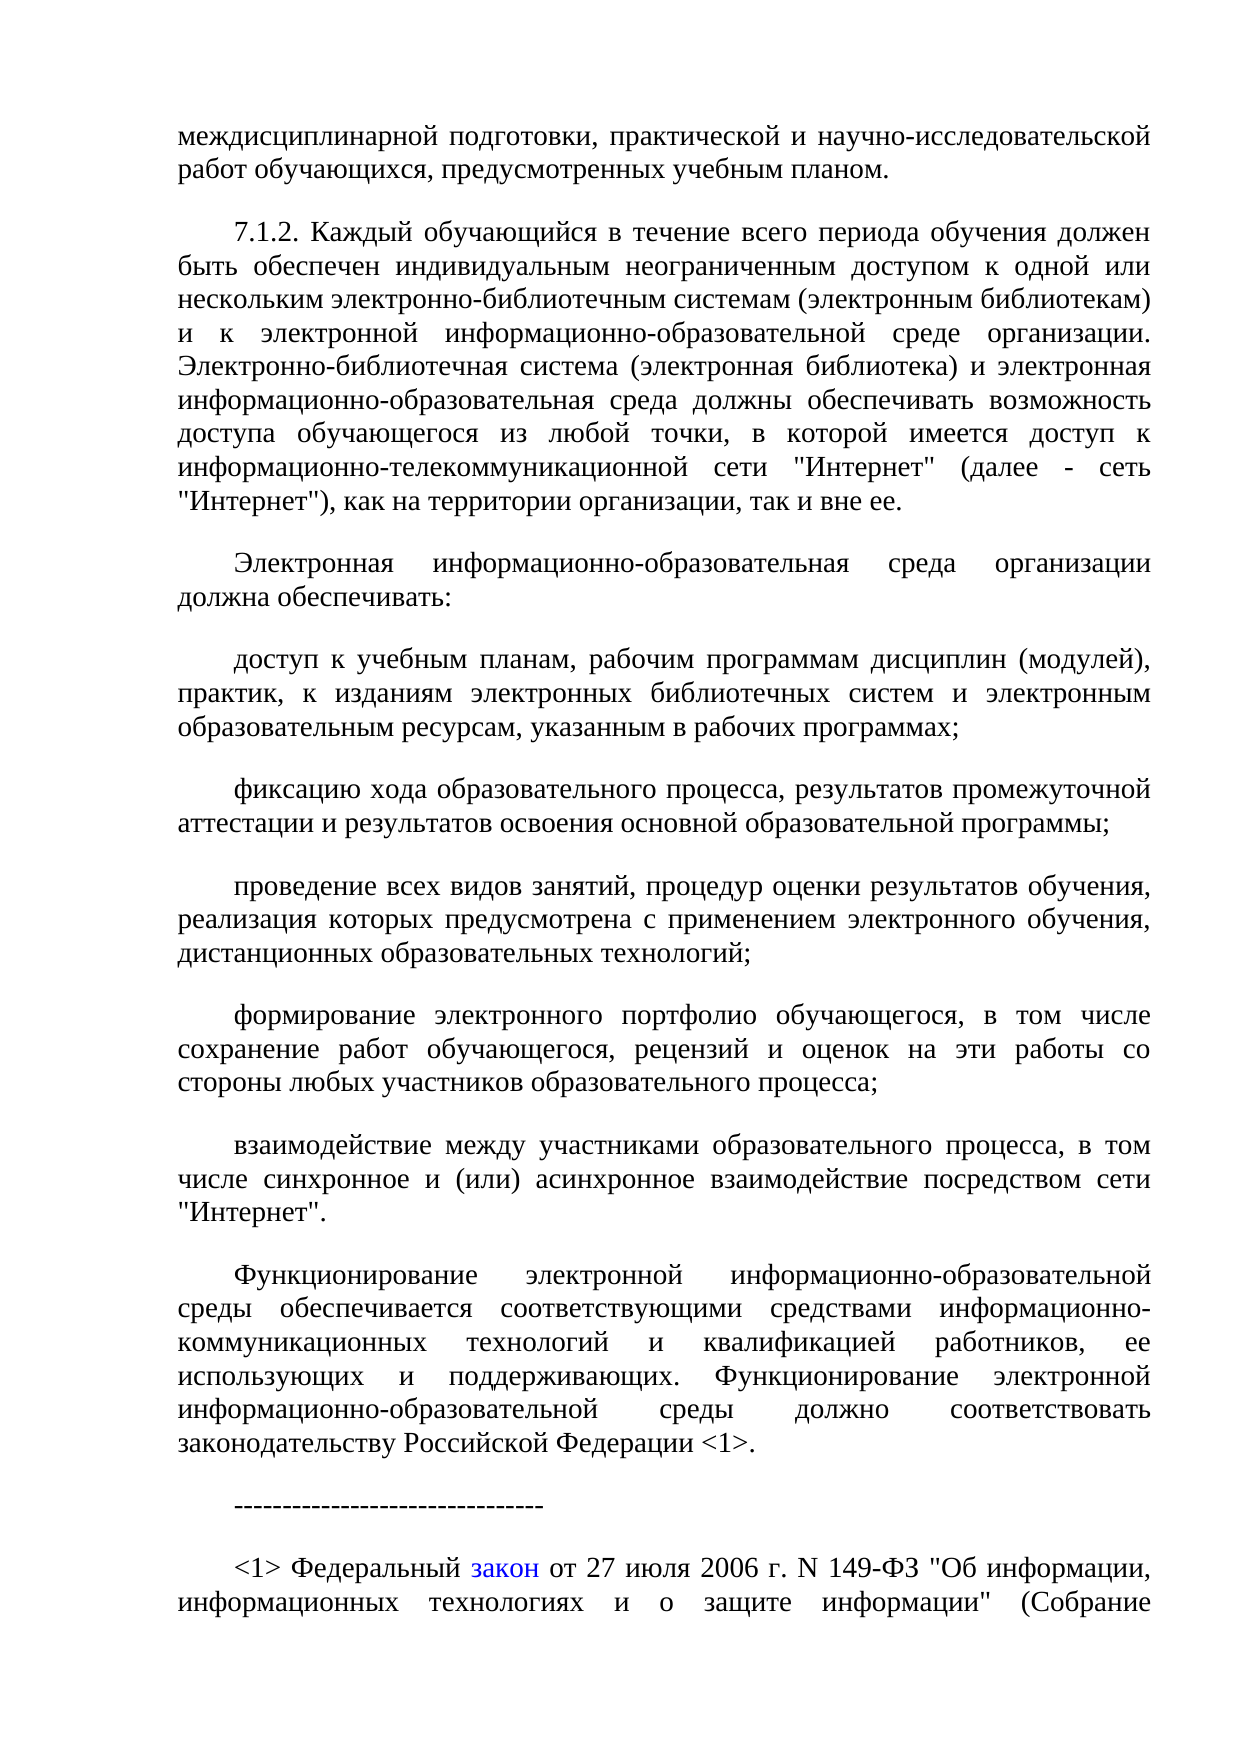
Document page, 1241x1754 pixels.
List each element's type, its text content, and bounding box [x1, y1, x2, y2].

text 7.1.2. Каждый обучающийся в течение всего периода обучения должен быть обеспечен индивидуальным неограниченным доступом к одной или нескольким электронно-библиотечным системам (электронным библиотекам) и к электронной информационно-образовательной среде организации. Электронно-библиотечная система (электронная библиотека) и электронная информационно-образовательная среда должны обеспечивать возможность доступа обучающегося из любой точки, в которой имеется доступ к информационно-телекоммуникационной сети "Интернет" (далее - сеть "Интернет"), как на территории организации, так и вне ее. [177, 214, 1152, 516]
text доступ к учебным планам, рабочим программам дисциплин (модулей), практик, к изданиям электронных библиотечных систем и электронным образовательным ресурсам, указанным в рабочих программах; [177, 642, 1152, 742]
text -------------------------------- [177, 1487, 1152, 1521]
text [177, 1550, 1152, 1617]
text взаимодействие между участниками образовательного процесса, в том числе синхронное и (или) асинхронное взаимодействие посредством сети "Интернет". [177, 1127, 1152, 1228]
text формирование электронного портфолио обучающегося, в том числе сохранение работ обучающегося, рецензий и оценок на эти работы со стороны любых участников образовательного процесса; [177, 997, 1152, 1098]
text проведение всех видов занятий, процедур оценки результатов обучения, реализация которых предусмотрена с применением электронного обучения, дистанционных образовательных технологий; [177, 868, 1152, 968]
text Электронная информационно-образовательная среда организации должна обеспечивать: [177, 545, 1152, 612]
text фиксацию хода образовательного процесса, результатов промежуточной аттестации и результатов освоения основной образовательной программы; [177, 771, 1152, 838]
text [177, 118, 1152, 185]
text Функционирование электронной информационно-образовательной среды обеспечивается соответствующими средствами информационно-коммуникационных технологий и квалификацией работников, ее использующих и поддерживающих. Функционирование электронной информационно-образовательной среды должно соответствовать законодательству Российской Федерации <1>. [177, 1257, 1152, 1458]
